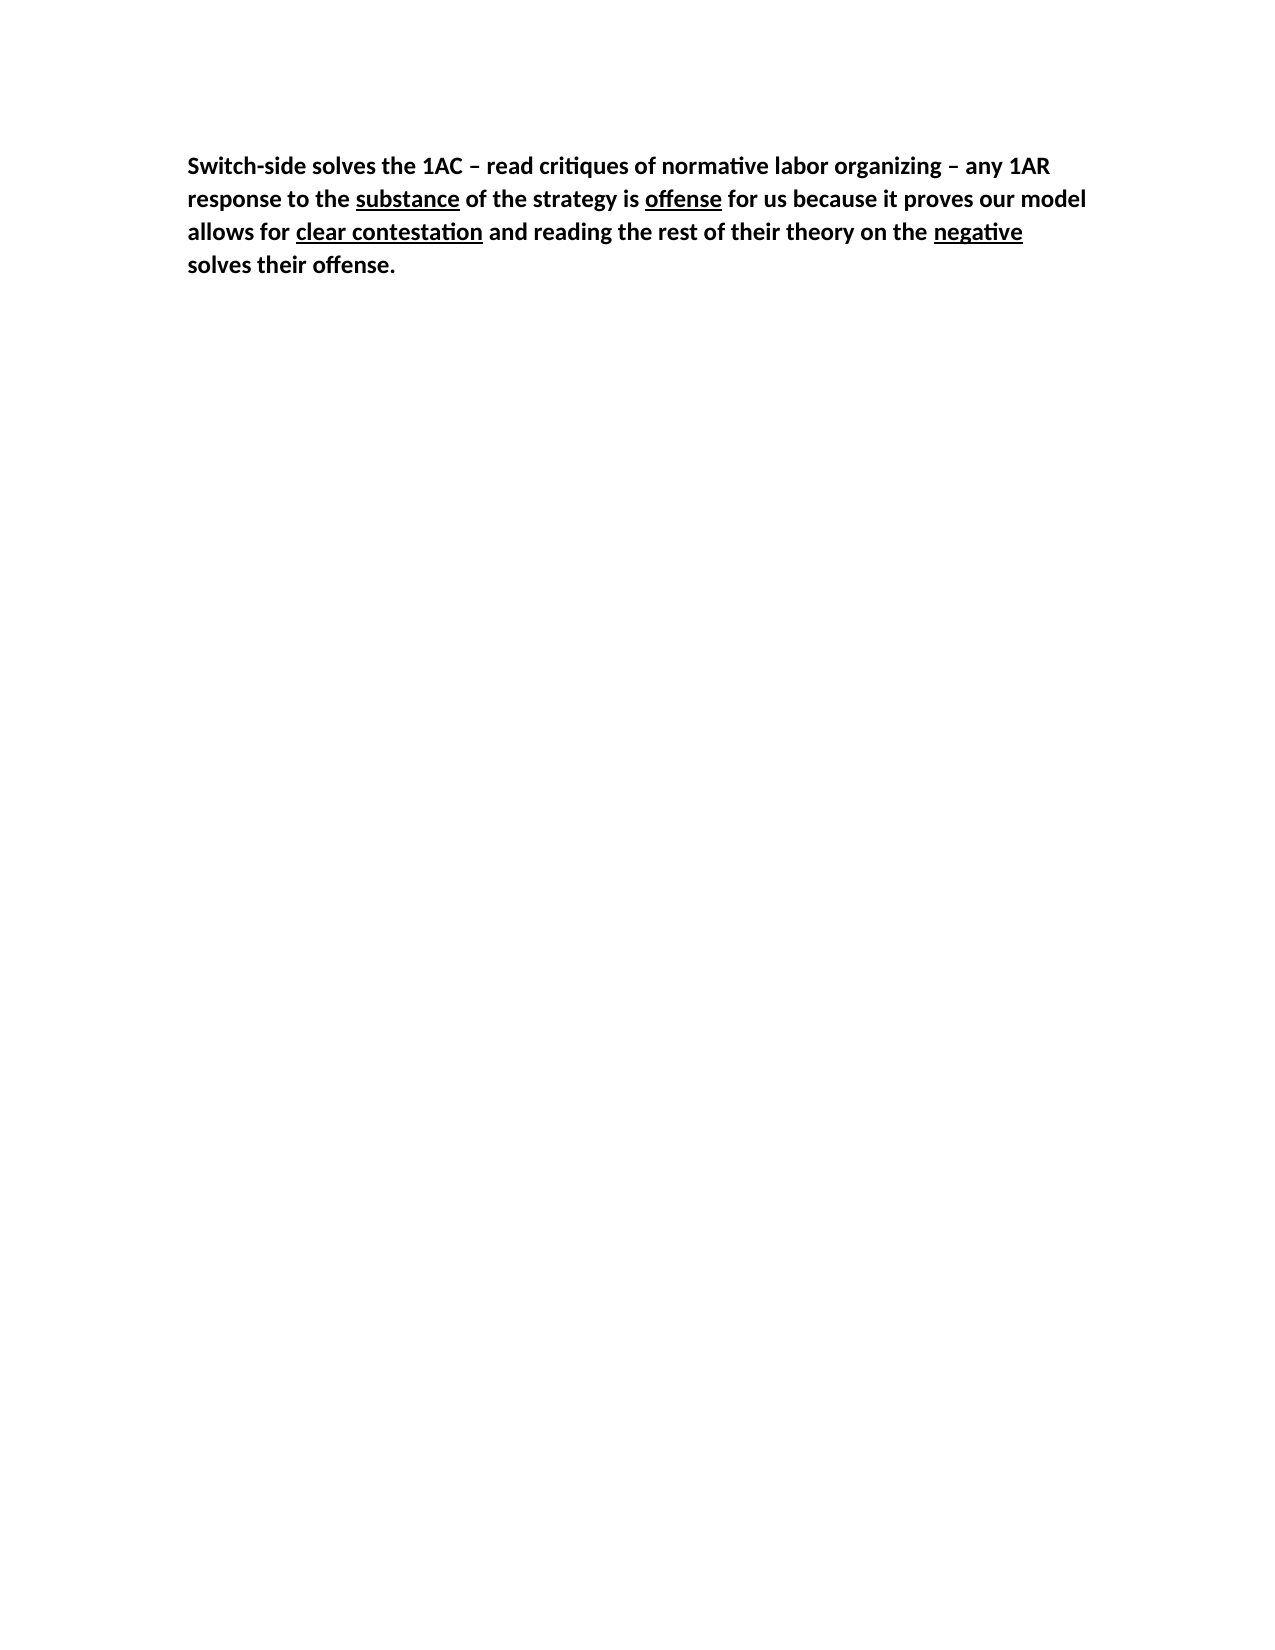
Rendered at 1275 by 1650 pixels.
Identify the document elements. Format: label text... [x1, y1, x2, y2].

subtitle Switch-side solves the 1AC – read critiques of normative labor organizing – any 1AR response to the substance of the strategy is offense for us because it proves our model allows for clear contestation and reading the rest of their theory on the negative solves their offense. [187, 150, 1087, 279]
